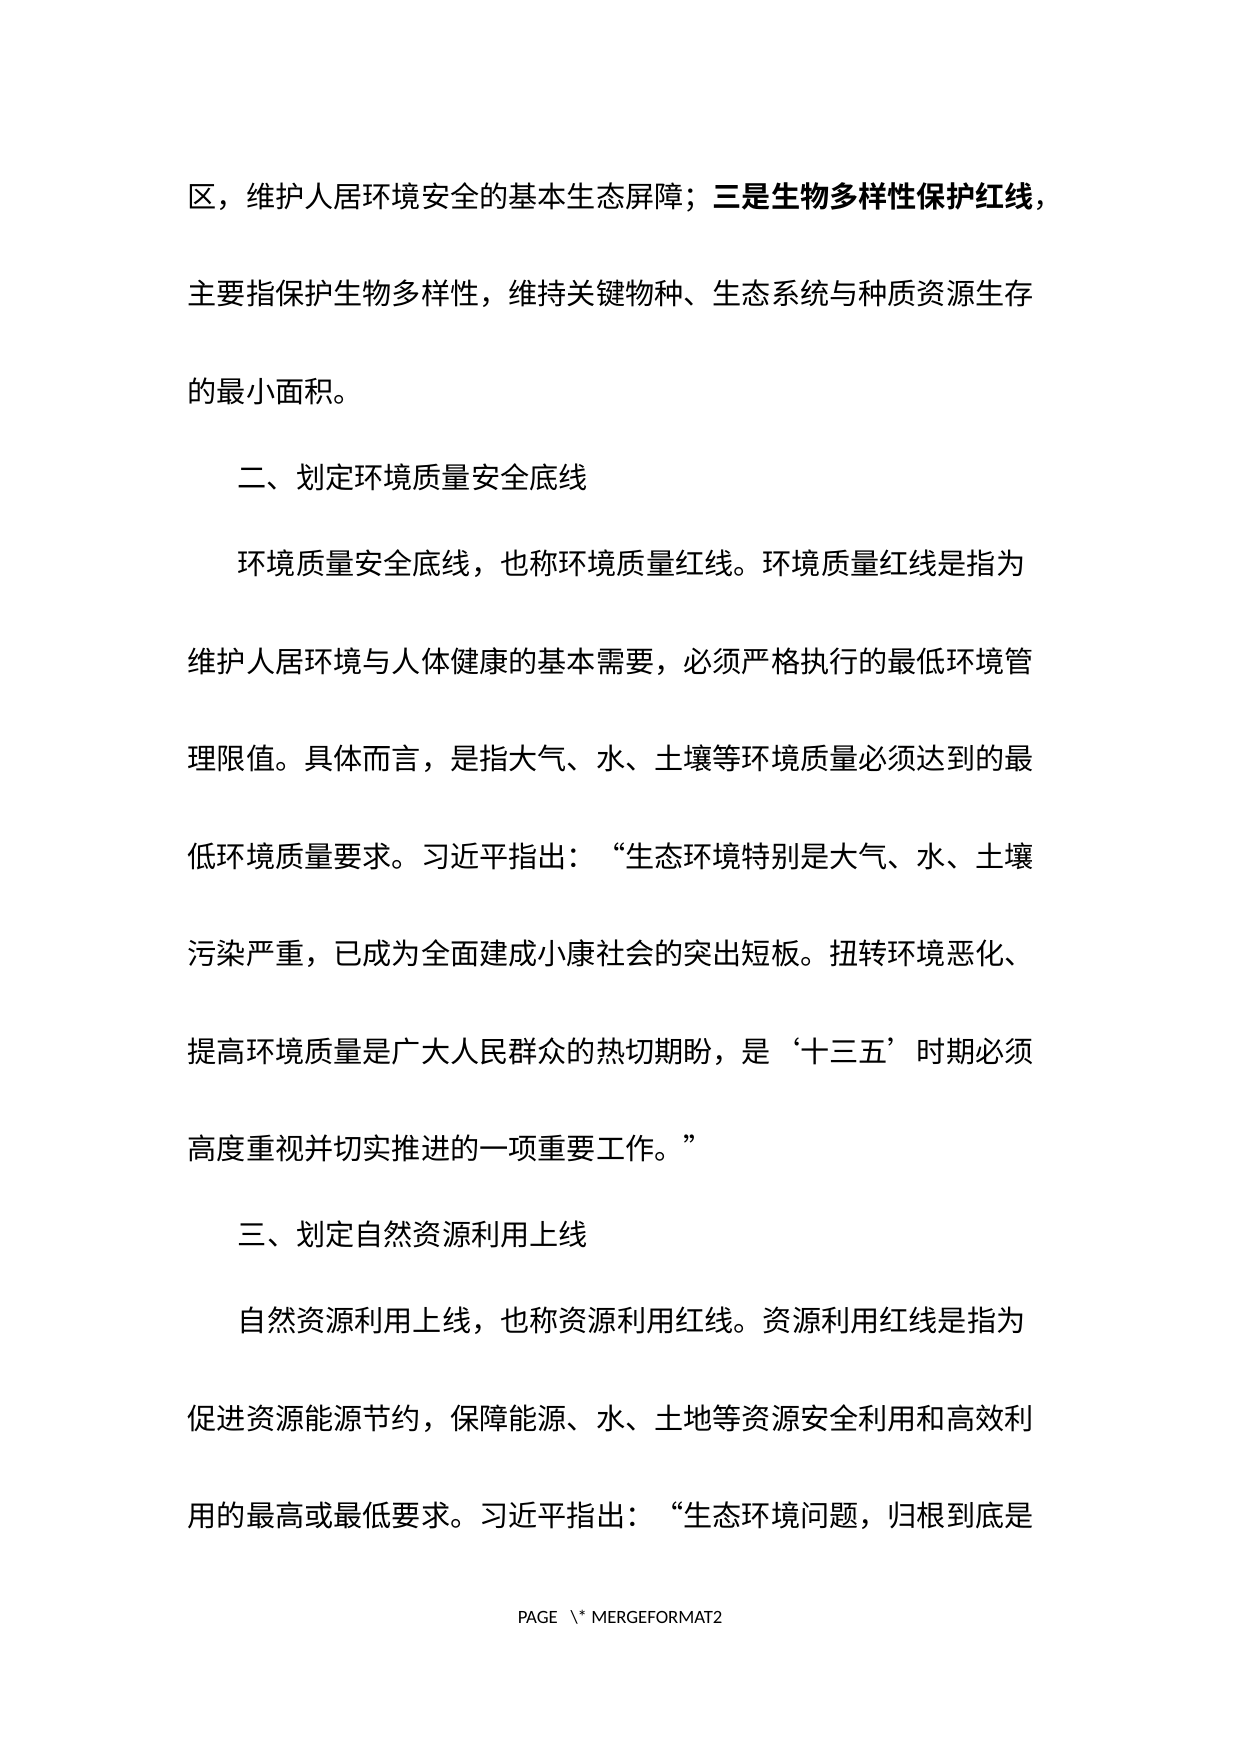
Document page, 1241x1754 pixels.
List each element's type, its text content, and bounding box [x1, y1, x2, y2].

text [187, 1287, 1053, 1547]
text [187, 162, 1053, 422]
text 三、划定自然资源利用上线 [187, 1200, 1053, 1265]
text 二、划定环境质量安全底线 [187, 443, 1053, 508]
text 环境质量安全底线，也称环境质量红线。环境质量红线是指为维护人居环境与人体健康的基本需要，必须严格执行的最低环境管理限值。具体而言，是指大气、水、土壤等环境质量必须达到的最低环境质量要求。习近平指出：“生态环境特别是大气、水、土壤污染严重，已成为全面建成小康社会的突出短板。扭转环境恶化、提高环境质量是广大人民群众的热切期盼，是‘十三五’时期必须高度重视并切实推进的一项重要工作。” [187, 529, 1053, 1179]
